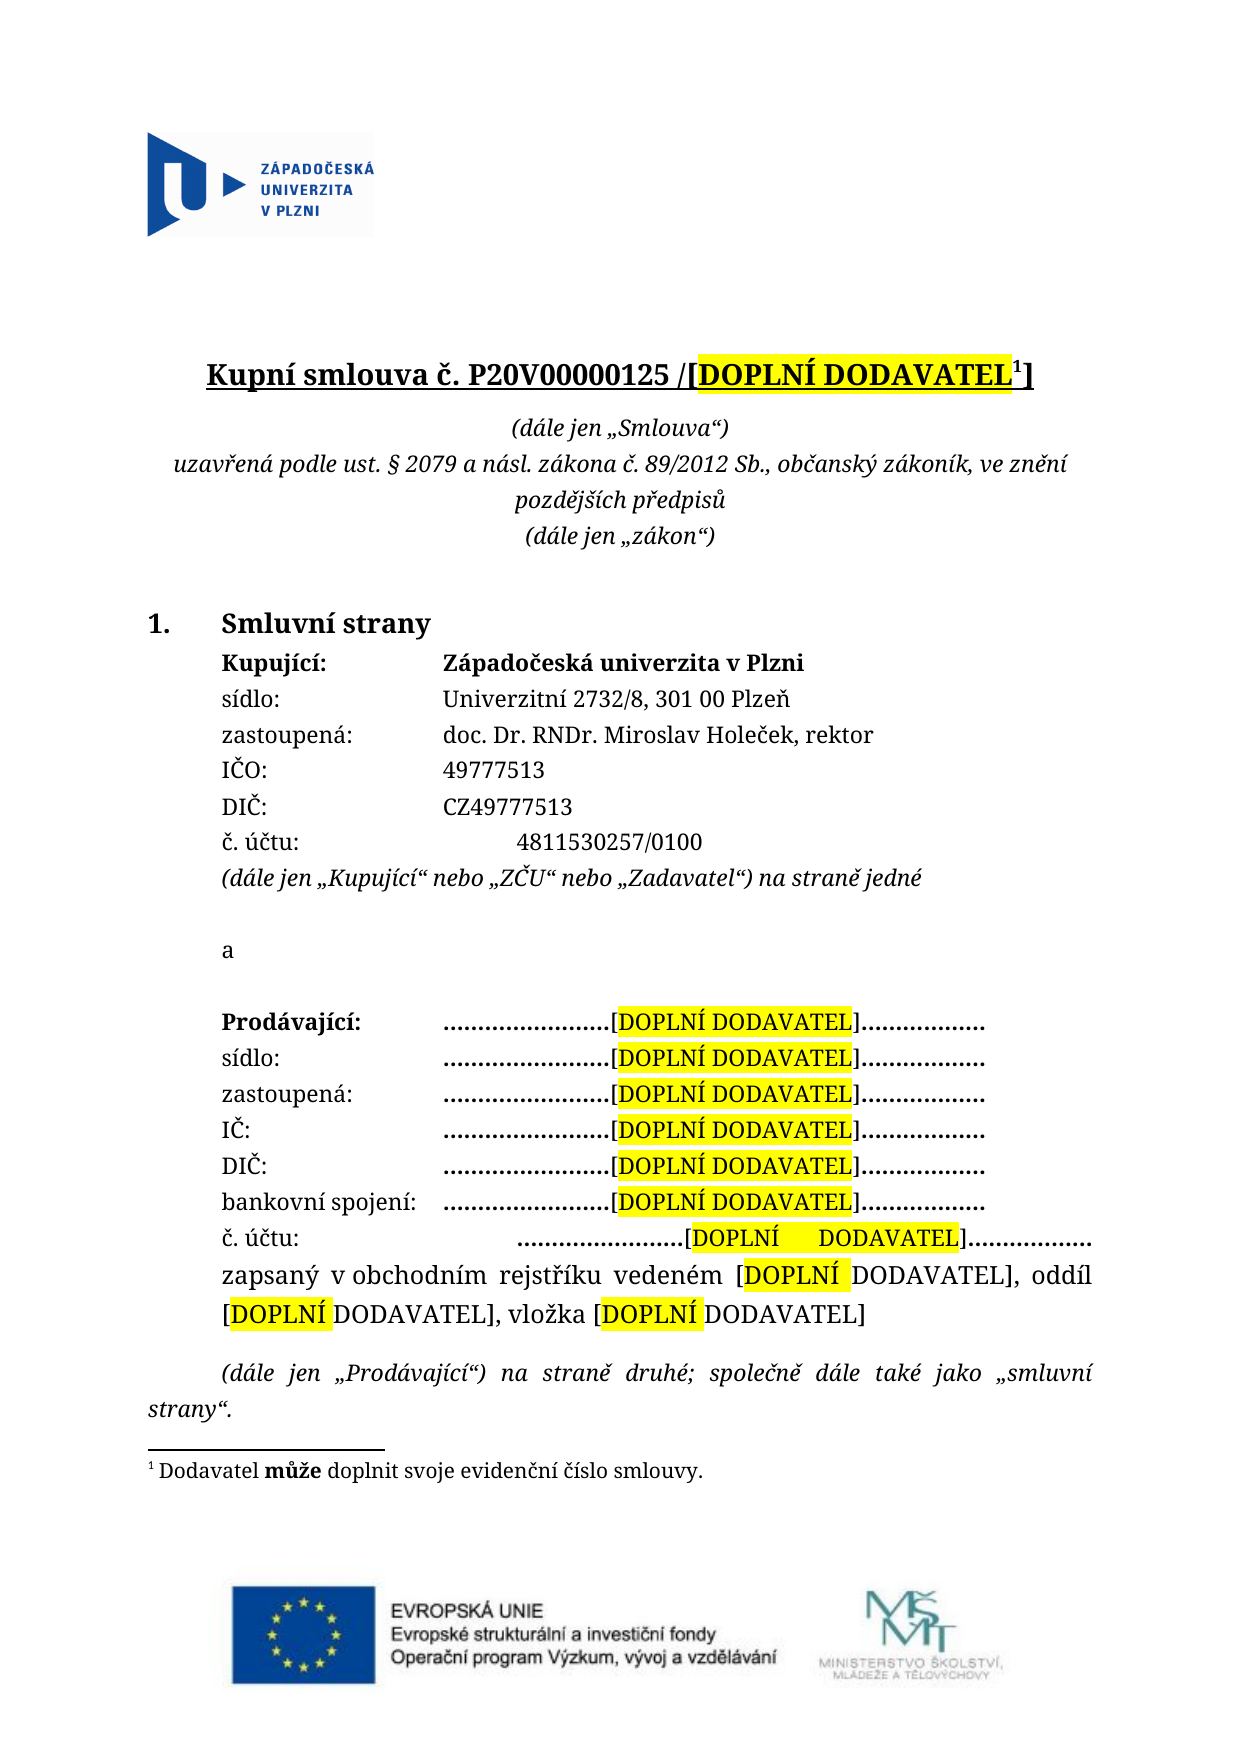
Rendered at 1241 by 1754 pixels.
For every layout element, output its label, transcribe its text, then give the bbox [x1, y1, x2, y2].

text Kupní smlouva č. P20V00000125 /[DOPLNÍ DODAVATEL] [148, 354, 698, 394]
text Kupující: Západočeská univerzita v Plzni [221, 647, 1093, 678]
text (dále jen „Kupující“ nebo „ZČU“ nebo „Zadavatel“) na straně jedné [221, 862, 1093, 893]
text 1. Smluvní strany [148, 604, 1093, 641]
text DIČ: ……………………[DOPLNÍ DODAVATEL]……………… [852, 1150, 1093, 1181]
text uzavřená podle ust. § 2079 a násl. zákona č. 89/2012 Sb., občanský zákoník, ve znění pozdějších předpisů [148, 448, 1093, 515]
text DIČ: ……………………[DOPLNÍ DODAVATEL]……………… [221, 1150, 618, 1181]
picture [160, 1538, 1081, 1720]
text IČ: ……………………[DOPLNÍ DODAVATEL]……………… [852, 1114, 1093, 1145]
text zastoupená: doc. Dr. RNDr. Miroslav Holeček, rektor [221, 718, 1093, 750]
text sídlo: ……………………[DOPLNÍ DODAVATEL]……………… [221, 1042, 618, 1073]
text Prodávající: ……………………[DOPLNÍ DODAVATEL]……………… [852, 1006, 1093, 1037]
text IČO: 49777513 [221, 754, 1093, 786]
text Prodávající: ……………………[DOPLNÍ DODAVATEL]……………… [148, 1006, 618, 1037]
text zastoupená: ……………………[DOPLNÍ DODAVATEL]……………… [221, 1078, 618, 1109]
text (dále jen „Smlouva“) [148, 412, 1093, 443]
text sídlo: Univerzitní 2732/8, 301 00 Plzeň [221, 683, 1093, 714]
text Kupní smlouva č. P20V00000125 /[DOPLNÍ DODAVATEL] [1012, 354, 1093, 394]
text bankovní spojení: ……………………[DOPLNÍ DODAVATEL]……………… [852, 1186, 1093, 1217]
text IČ: ……………………[DOPLNÍ DODAVATEL]……………… [221, 1114, 618, 1145]
text a [221, 934, 1093, 965]
text č. účtu: 4811530257/0100 [221, 826, 1093, 858]
text č. účtu: ……………………[DOPLNÍ DODAVATEL]……………… zapsaný v obchodním rejstříku vedeném [DOPLNÍ DODAVATEL], oddíl [DOPLNÍ DODAVATEL], vložka [DOPLNÍ DODAVATEL] [221, 1222, 1093, 1331]
text bankovní spojení: ……………………[DOPLNÍ DODAVATEL]……………… [148, 1186, 618, 1217]
picture [147, 132, 374, 237]
text (dále jen „zákon“) [148, 520, 1093, 551]
text (dále jen „Prodávající“) na straně druhé; společně dále také jako „smluvní strany“. [148, 1357, 1093, 1424]
text zastoupená: ……………………[DOPLNÍ DODAVATEL]……………… [852, 1078, 1093, 1109]
text DIČ: CZ49777513 [221, 790, 1093, 822]
text sídlo: ……………………[DOPLNÍ DODAVATEL]……………… [852, 1042, 1093, 1073]
